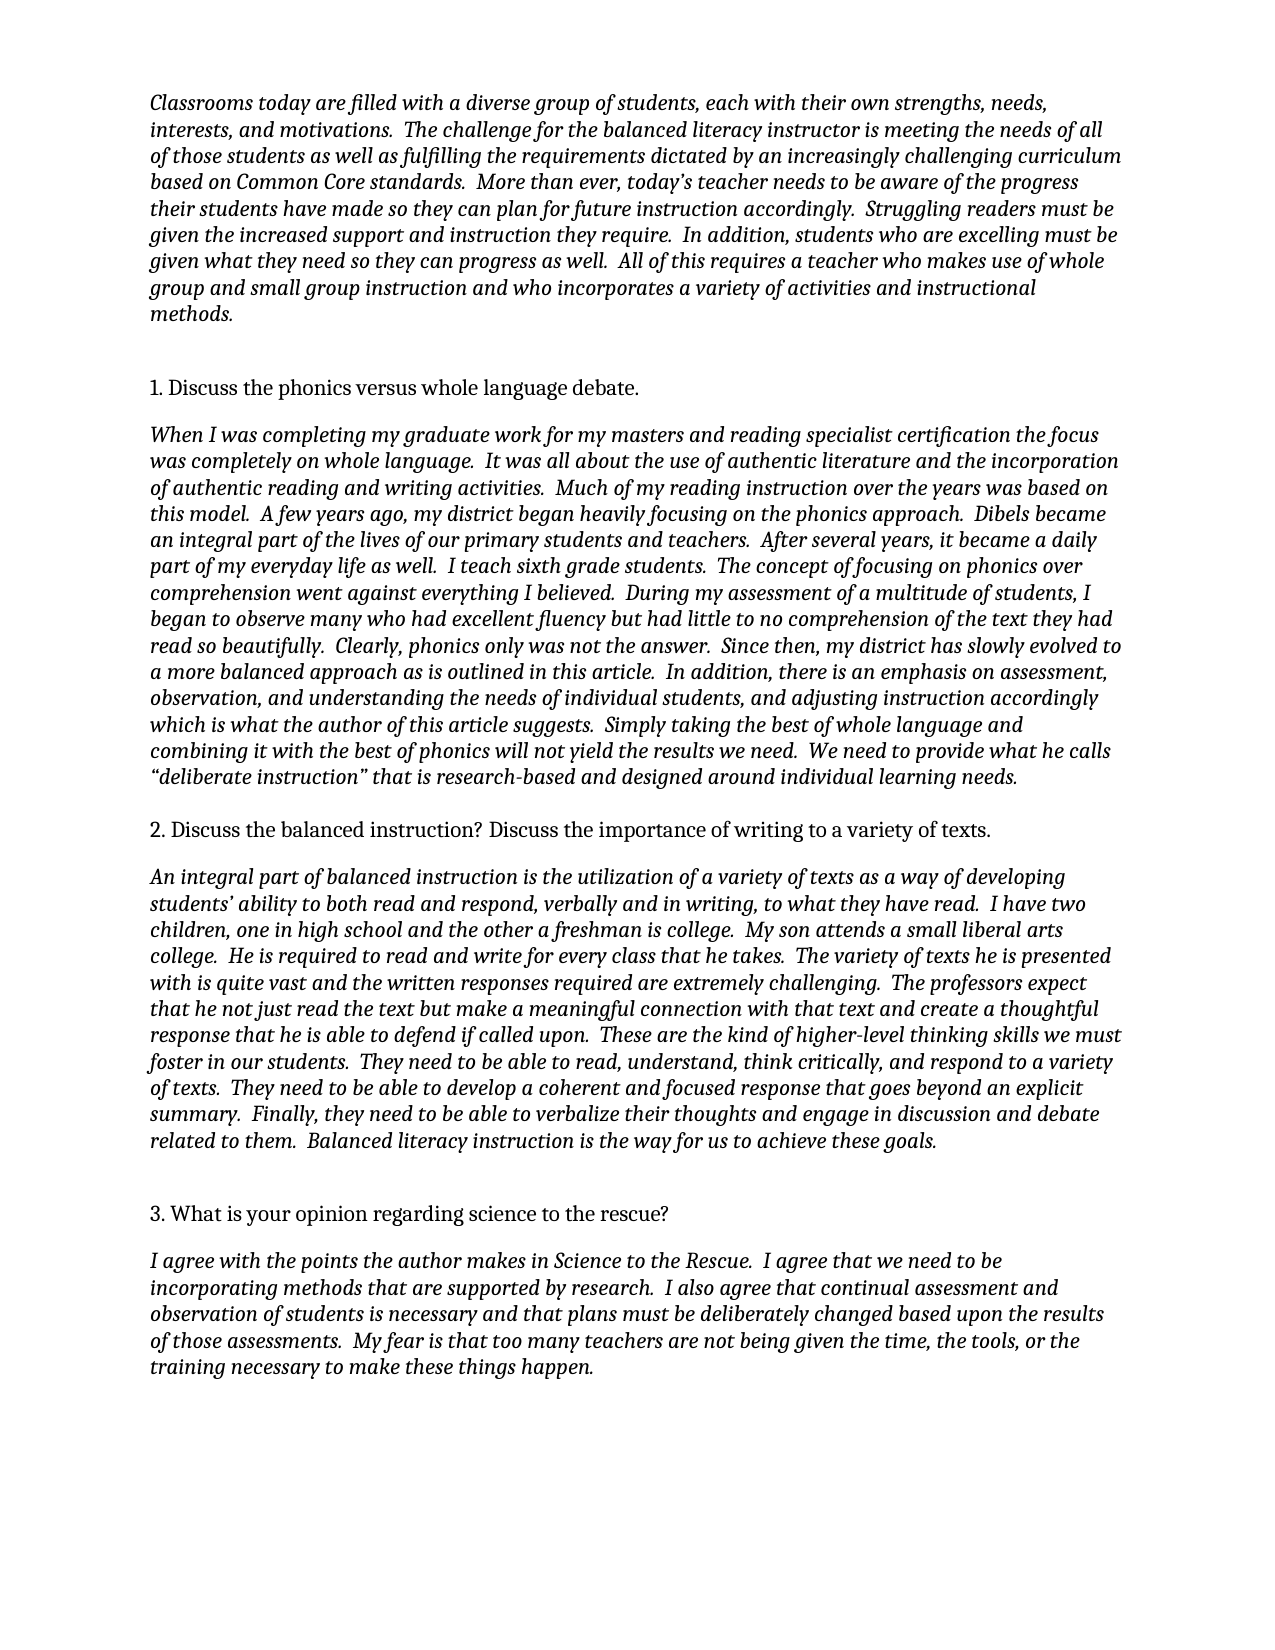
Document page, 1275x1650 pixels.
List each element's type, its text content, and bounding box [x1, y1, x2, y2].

text Classrooms today are filled with a diverse group of students, each with their own strengths, needs, interests, and motivations. The challenge for the balanced literacy instructor is meeting the needs of all of those students as well as fulfilling the requirements dictated by an increasingly challenging curriculum based on Common Core standards. More than ever, today’s teacher needs to be aware of the progress their students have made so they can plan for future instruction accordingly. Struggling readers must be given the increased support and instruction they require. In addition, students who are excelling must be given what they need so they can progress as well. All of this requires a teacher who makes use of whole group and small group instruction and who incorporates a variety of activities and instructional methods. [150, 90, 1125, 327]
text An integral part of balanced instruction is the utilization of a variety of texts as a way of developing students’ ability to both read and respond, verbally and in writing, to what they have read. I have two children, one in high school and the other a freshman is college. My son attends a small liberal arts college. He is required to read and write for every class that he takes. The variety of texts he is presented with is quite vast and the written responses required are extremely challenging. The professors expect that he not just read the text but make a meaningful connection with that text and create a thoughtful response that he is able to defend if called upon. These are the kind of higher-level thinking skills we must foster in our students. They need to be able to read, understand, think critically, and respond to a variety of texts. They need to be able to develop a coherent and focused response that goes beyond an explicit summary. Finally, they need to be able to verbalize their thoughts and engage in discussion and debate related to them. Balanced literacy instruction is the way for us to achieve these goals. [150, 864, 1125, 1154]
text 1. Discuss the phonics versus whole language debate. [150, 348, 1125, 401]
text I agree with the points the author makes in Science to the Rescue. I agree that we need to be incorporating methods that are supported by research. I also agree that continual assessment and observation of students is necessary and that plans must be deliberately changed based upon the results of those assessments. My fear is that too many teachers are not being given the time, the tools, or the training necessary to make these things happen. [150, 1248, 1125, 1380]
text 3. What is your opinion regarding science to the rescue? [150, 1175, 1125, 1227]
text When I was completing my graduate work for my masters and reading specialist certification the focus was completely on whole language. It was all about the use of authentic literature and the incorporation of authentic reading and writing activities. Much of my reading instruction over the years was based on this model. A few years ago, my district began heavily focusing on the phonics approach. Dibels became an integral part of the lives of our primary students and teachers. After several years, it became a daily part of my everyday life as well. I teach sixth grade students. The concept of focusing on phonics over comprehension went against everything I believed. During my assessment of a multitude of students, I began to observe many who had excellent fluency but had little to no comprehension of the text they had read so beautifully. Clearly, phonics only was not the answer. Since then, my district has slowly evolved to a more balanced approach as is outlined in this article. In addition, there is an emphasis on assessment, observation, and understanding the needs of individual students, and adjusting instruction accordingly which is what the author of this article suggests. Simply taking the best of whole language and combining it with the best of phonics will not yield the results we need. We need to provide what he calls “deliberate instruction” that is research-based and designed around individual learning needs. 2. Discuss the balanced instruction? Discuss the importance of writing to a variety of texts. [150, 422, 1125, 843]
